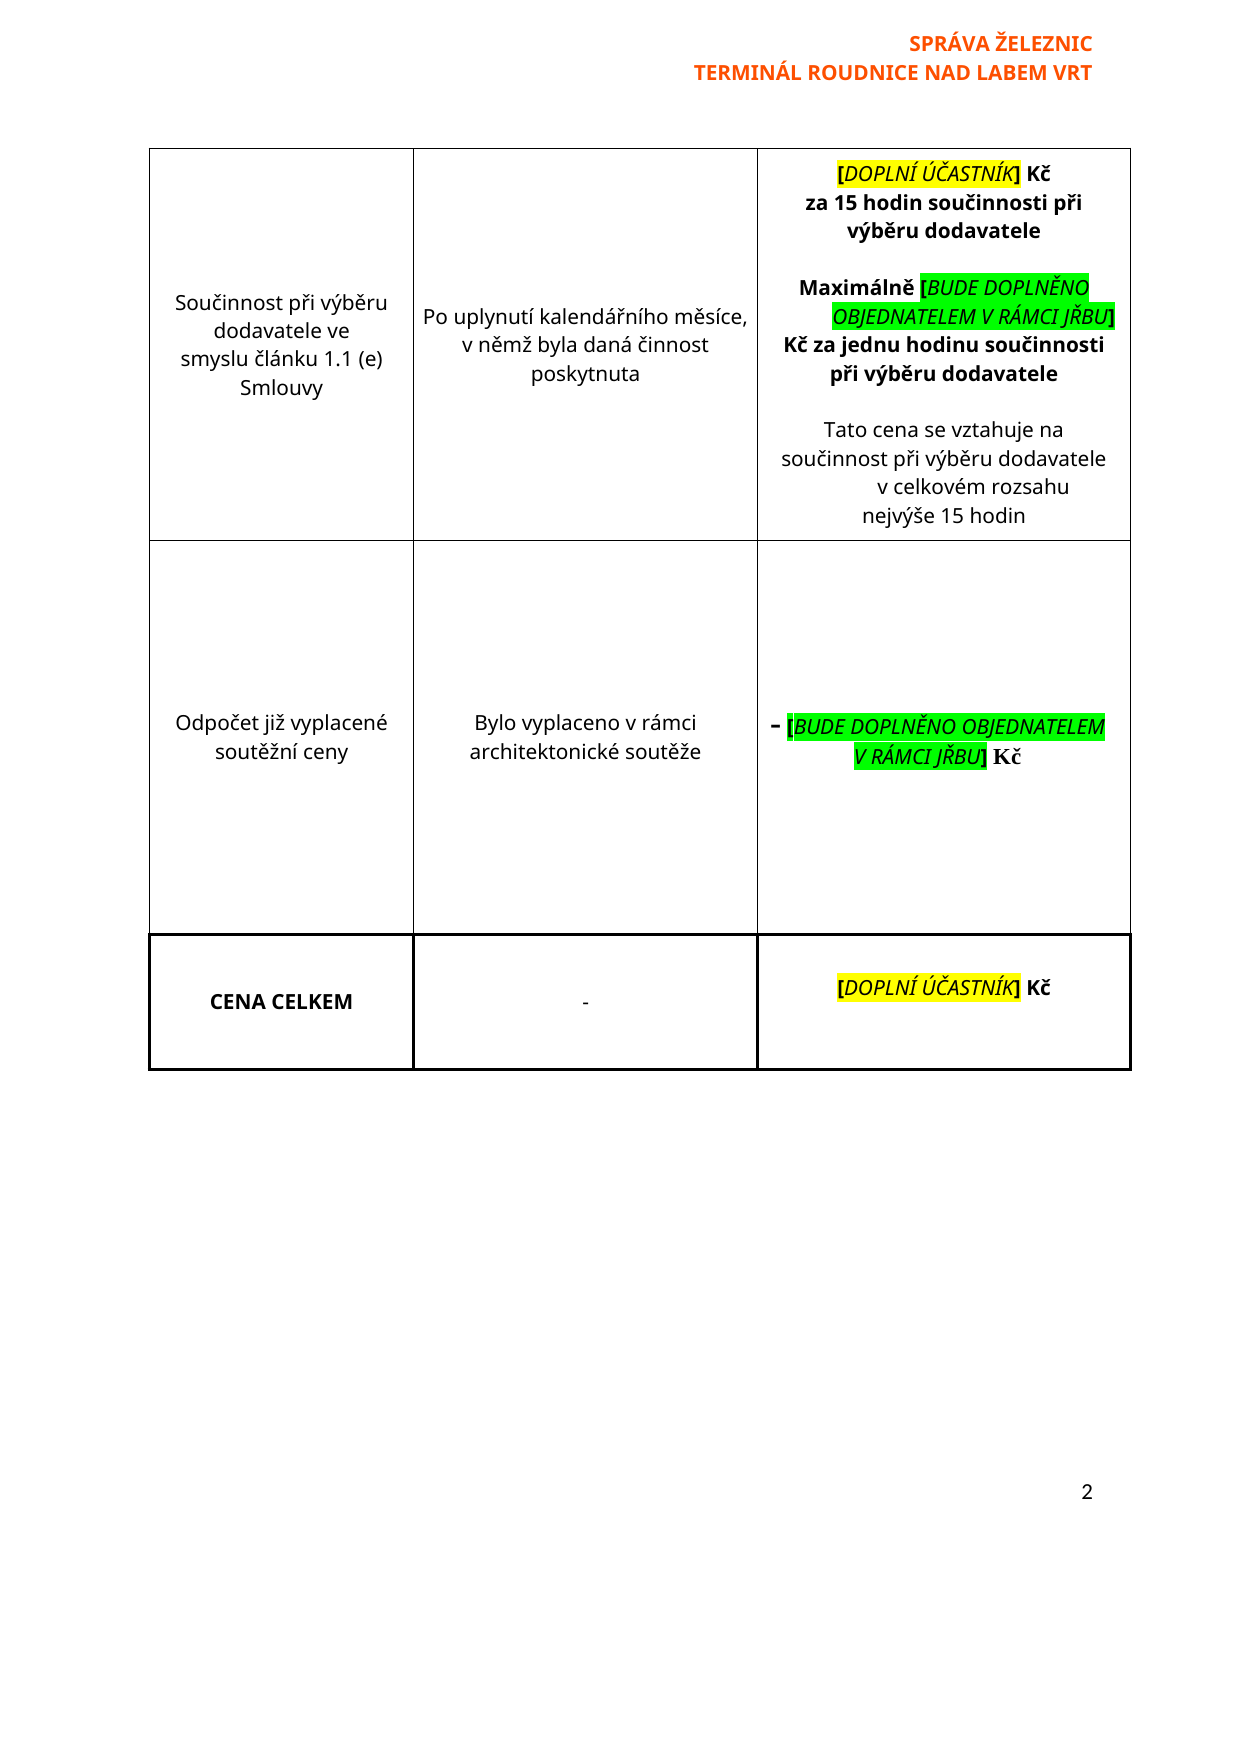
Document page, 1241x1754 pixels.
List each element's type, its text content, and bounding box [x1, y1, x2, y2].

table_cell Bylo vyplaceno v rámci architektonické soutěže [414, 541, 757, 933]
table_cell [DOPLNÍ ÚČASTNÍK] Kč [759, 936, 1129, 1067]
table_cell [DOPLNÍ ÚČASTNÍK] Kč za 15 hodin součinnosti při výběru dodavatele Maximálně [BUDE DOPLNĚNO OBJEDNATELEM V RÁMCI JŘBU] Kč za jednu hodinu součinnosti při výběru dodavatele Tato cena se vztahuje na součinnost při výběru dodavatele v celkovém rozsahu nejvýše 15 hodin [758, 149, 1130, 540]
table_cell Součinnost při výběru dodavatele ve smyslu článku 1.1 (e) Smlouvy [150, 149, 413, 540]
table_cell - [BUDE DOPLNĚNO OBJEDNATELEM V RÁMCI JŘBU] Kč [758, 541, 1130, 933]
table_cell - [415, 936, 756, 1067]
table_cell CENA CELKEM [151, 936, 412, 1067]
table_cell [414, 149, 757, 540]
table_cell Odpočet již vyplacené soutěžní ceny [150, 541, 413, 933]
